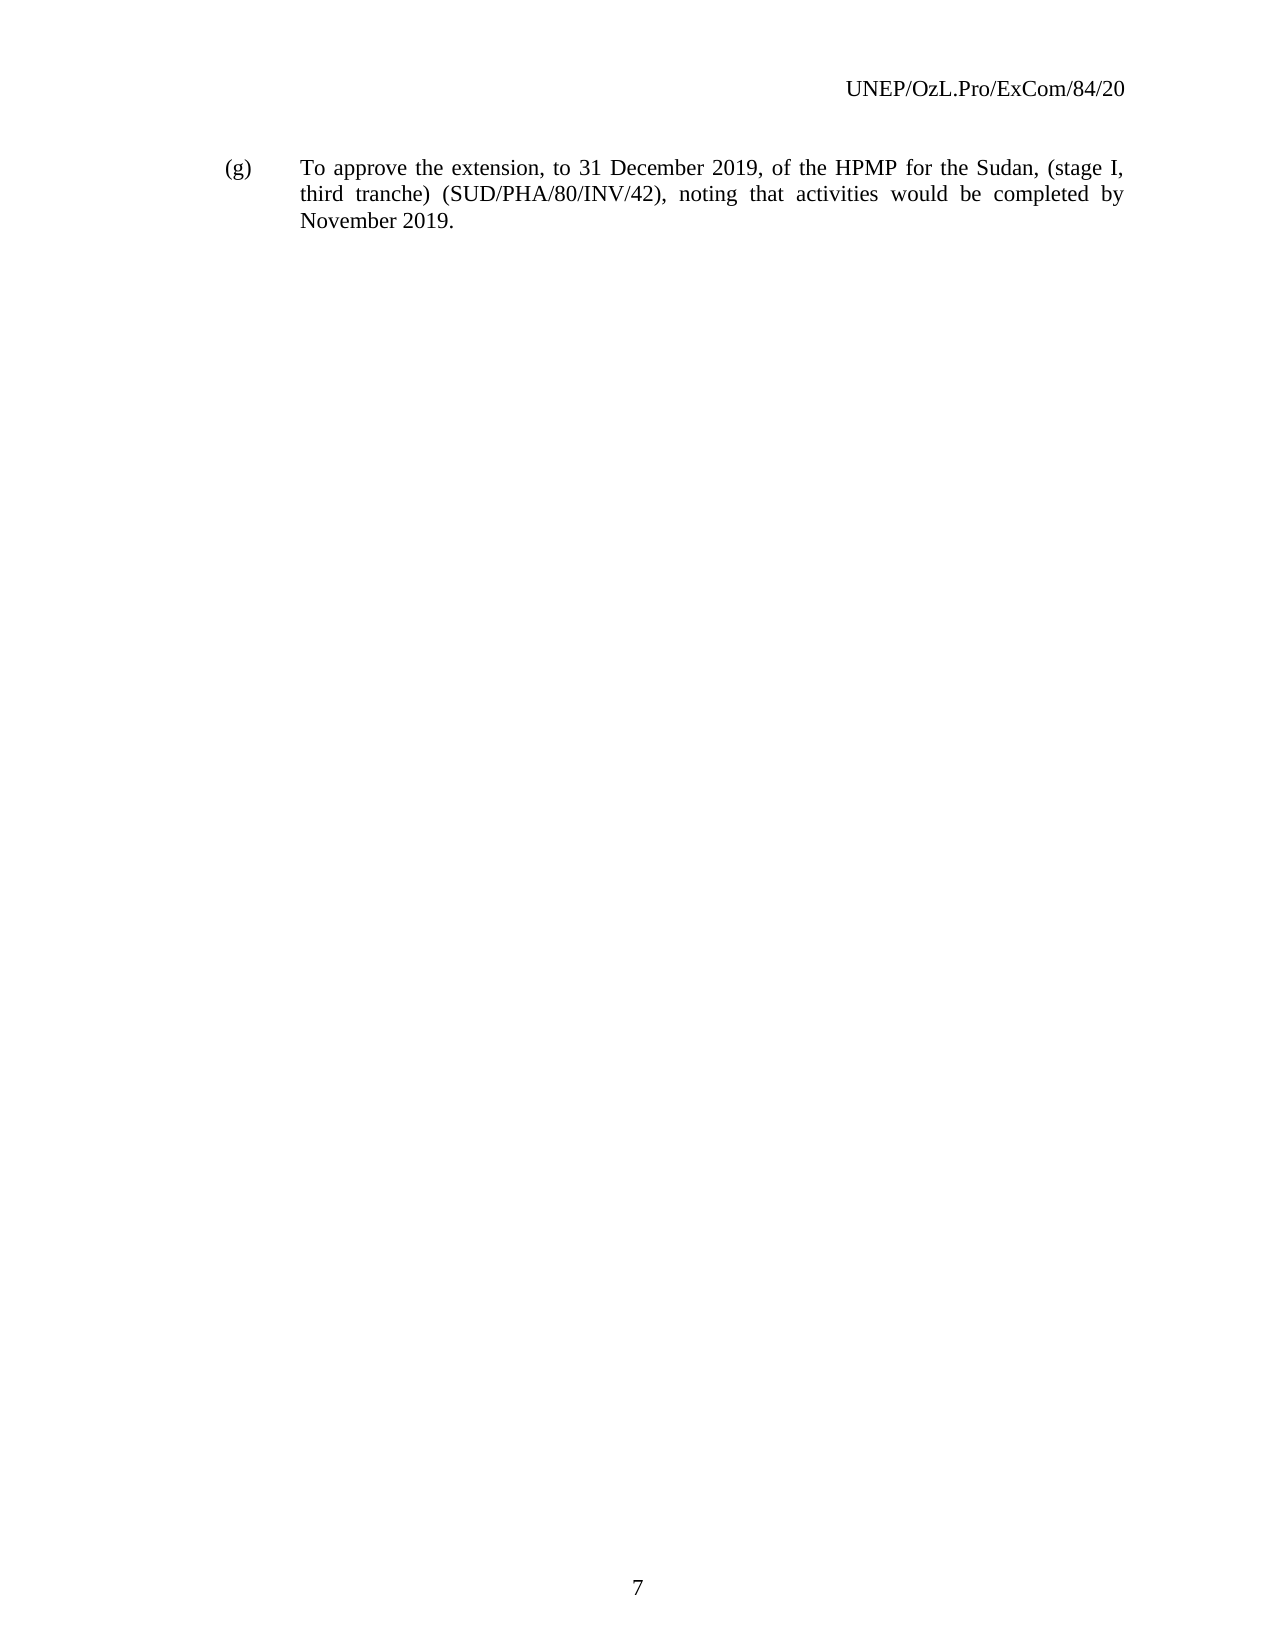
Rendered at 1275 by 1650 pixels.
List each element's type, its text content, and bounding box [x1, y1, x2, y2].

subtitle To approve the extension, to 31 December 2019, of the HPMP for the Sudan, (stage I, third tranche) (SUD/PHA/80/INV/42), noting that activities would be completed by November 2019. [225, 154, 1125, 233]
